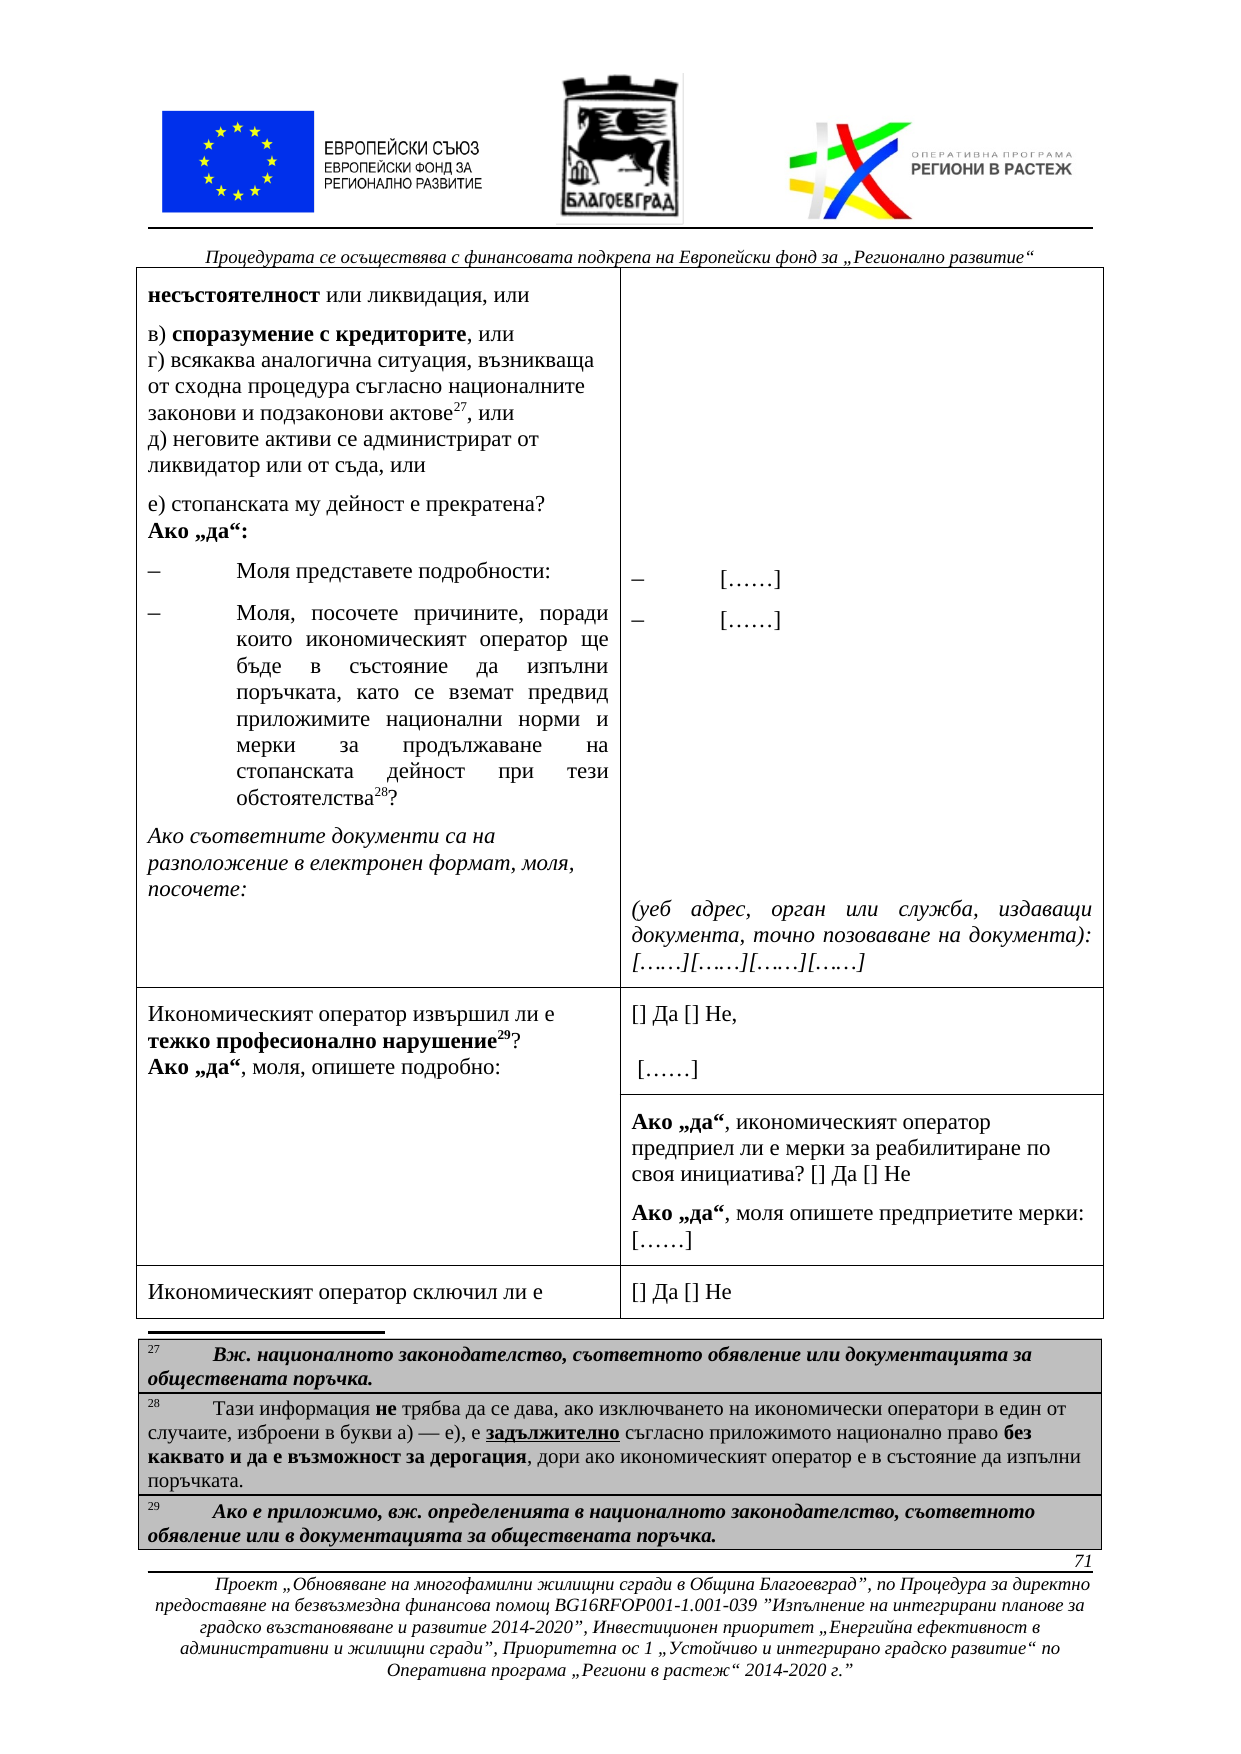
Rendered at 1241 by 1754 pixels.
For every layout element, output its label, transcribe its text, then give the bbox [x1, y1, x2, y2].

table_cell [] Да [] Не [……] [……] (уеб адрес, орган или служба, издаващи документа, точно позоваване на документа): [……][……][……][……] [621, 268, 1103, 987]
picture [147, 99, 510, 226]
table_cell Икономическият оператор извършил ли е тежко професионално нарушение? Ако „да“, моля, опишете подробно: [137, 988, 620, 1264]
table_cell [] Да [] Не […] [621, 1266, 1103, 1318]
picture [556, 73, 685, 226]
picture [774, 115, 1093, 226]
table_cell [] Да [] Не, [……] [621, 988, 1103, 1094]
